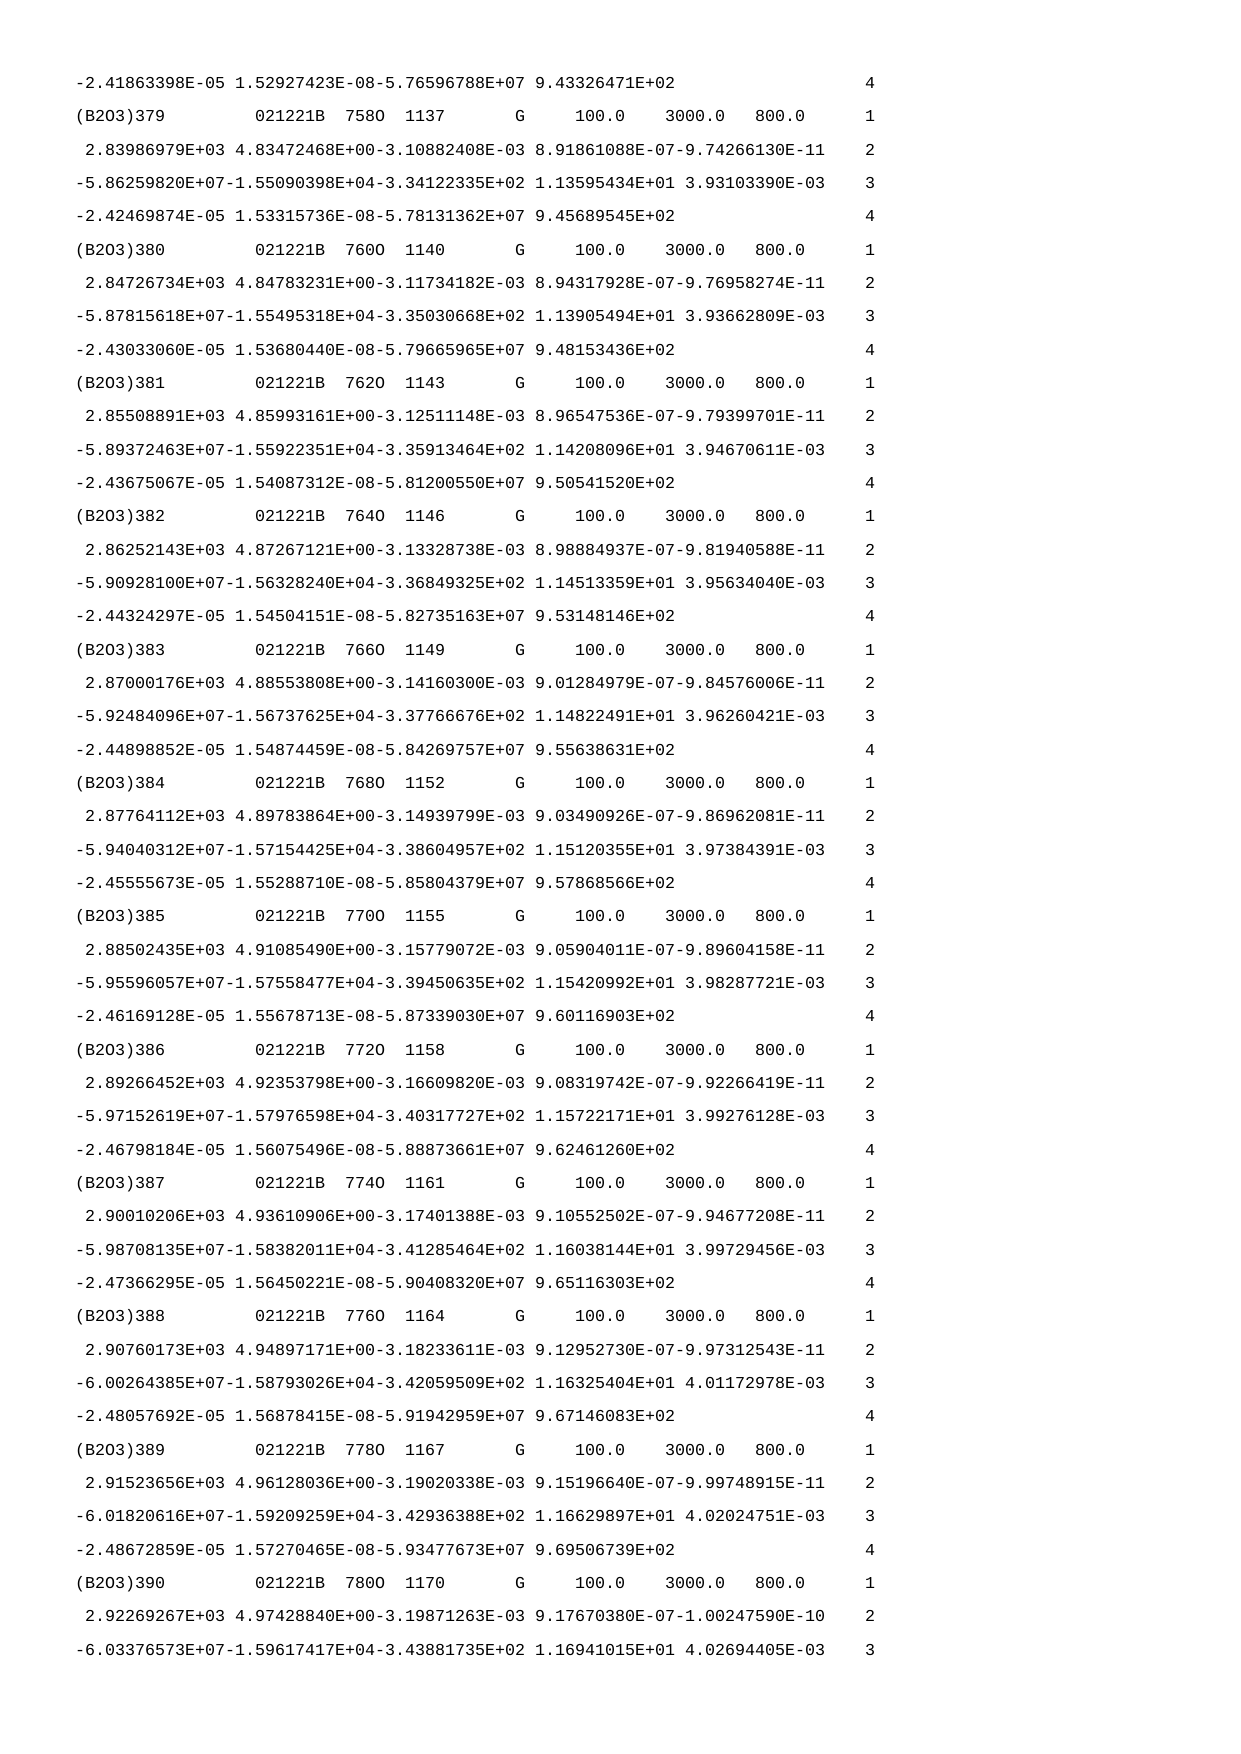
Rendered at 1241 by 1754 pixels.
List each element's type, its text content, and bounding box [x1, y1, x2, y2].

text -5.97152619E+07-1.57976598E+04-3.40317727E+02 1.15722171E+01 3.99276128E-03 3 [75, 1108, 1165, 1125]
text -5.89372463E+07-1.55922351E+04-3.35913464E+02 1.14208096E+01 3.94670611E-03 3 [75, 442, 1165, 458]
text 2.87764112E+03 4.89783864E+00-3.14939799E-03 9.03490926E-07-9.86962081E-11 2 [75, 808, 1165, 825]
text (B2O3)390 021221B 780O 1170 G 100.0 3000.0 800.0 1 [75, 1575, 1165, 1592]
text -2.44324297E-05 1.54504151E-08-5.82735163E+07 9.53148146E+02 4 [75, 608, 1165, 625]
text -2.44898852E-05 1.54874459E-08-5.84269757E+07 9.55638631E+02 4 [75, 742, 1165, 758]
text (B2O3)389 021221B 778O 1167 G 100.0 3000.0 800.0 1 [75, 1442, 1165, 1458]
text 2.90010206E+03 4.93610906E+00-3.17401388E-03 9.10552502E-07-9.94677208E-11 2 [75, 1208, 1165, 1225]
text (B2O3)386 021221B 772O 1158 G 100.0 3000.0 800.0 1 [75, 1042, 1165, 1058]
text 2.84726734E+03 4.84783231E+00-3.11734182E-03 8.94317928E-07-9.76958274E-11 2 [75, 275, 1165, 292]
text -5.95596057E+07-1.57558477E+04-3.39450635E+02 1.15420992E+01 3.98287721E-03 3 [75, 975, 1165, 992]
text (B2O3)381 021221B 762O 1143 G 100.0 3000.0 800.0 1 [75, 375, 1165, 392]
text 2.91523656E+03 4.96128036E+00-3.19020338E-03 9.15196640E-07-9.99748915E-11 2 [75, 1475, 1165, 1492]
text 2.85508891E+03 4.85993161E+00-3.12511148E-03 8.96547536E-07-9.79399701E-11 2 [75, 408, 1165, 425]
text -2.47366295E-05 1.56450221E-08-5.90408320E+07 9.65116303E+02 4 [75, 1275, 1165, 1292]
text (B2O3)380 021221B 760O 1140 G 100.0 3000.0 800.0 1 [75, 242, 1165, 258]
text (B2O3)388 021221B 776O 1164 G 100.0 3000.0 800.0 1 [75, 1308, 1165, 1325]
text -6.03376573E+07-1.59617417E+04-3.43881735E+02 1.16941015E+01 4.02694405E-03 3 [75, 1642, 1165, 1658]
text 2.87000176E+03 4.88553808E+00-3.14160300E-03 9.01284979E-07-9.84576006E-11 2 [75, 675, 1165, 692]
text (B2O3)383 021221B 766O 1149 G 100.0 3000.0 800.0 1 [75, 642, 1165, 658]
text -5.87815618E+07-1.55495318E+04-3.35030668E+02 1.13905494E+01 3.93662809E-03 3 [75, 308, 1165, 325]
text -5.92484096E+07-1.56737625E+04-3.37766676E+02 1.14822491E+01 3.96260421E-03 3 [75, 708, 1165, 725]
text 2.83986979E+03 4.83472468E+00-3.10882408E-03 8.91861088E-07-9.74266130E-11 2 [75, 142, 1165, 158]
text -2.41863398E-05 1.52927423E-08-5.76596788E+07 9.43326471E+02 4 [75, 75, 1165, 92]
text (B2O3)385 021221B 770O 1155 G 100.0 3000.0 800.0 1 [75, 908, 1165, 925]
text -2.48672859E-05 1.57270465E-08-5.93477673E+07 9.69506739E+02 4 [75, 1542, 1165, 1558]
text -2.43033060E-05 1.53680440E-08-5.79665965E+07 9.48153436E+02 4 [75, 342, 1165, 358]
text -2.46169128E-05 1.55678713E-08-5.87339030E+07 9.60116903E+02 4 [75, 1008, 1165, 1025]
text -5.94040312E+07-1.57154425E+04-3.38604957E+02 1.15120355E+01 3.97384391E-03 3 [75, 842, 1165, 858]
text (B2O3)382 021221B 764O 1146 G 100.0 3000.0 800.0 1 [75, 508, 1165, 525]
text 2.86252143E+03 4.87267121E+00-3.13328738E-03 8.98884937E-07-9.81940588E-11 2 [75, 542, 1165, 558]
text -2.48057692E-05 1.56878415E-08-5.91942959E+07 9.67146083E+02 4 [75, 1408, 1165, 1425]
text (B2O3)384 021221B 768O 1152 G 100.0 3000.0 800.0 1 [75, 775, 1165, 792]
text -2.43675067E-05 1.54087312E-08-5.81200550E+07 9.50541520E+02 4 [75, 475, 1165, 492]
text -5.90928100E+07-1.56328240E+04-3.36849325E+02 1.14513359E+01 3.95634040E-03 3 [75, 575, 1165, 592]
text 2.90760173E+03 4.94897171E+00-3.18233611E-03 9.12952730E-07-9.97312543E-11 2 [75, 1342, 1165, 1358]
text (B2O3)387 021221B 774O 1161 G 100.0 3000.0 800.0 1 [75, 1175, 1165, 1192]
text -5.98708135E+07-1.58382011E+04-3.41285464E+02 1.16038144E+01 3.99729456E-03 3 [75, 1242, 1165, 1258]
text (B2O3)379 021221B 758O 1137 G 100.0 3000.0 800.0 1 [75, 108, 1165, 125]
text -6.00264385E+07-1.58793026E+04-3.42059509E+02 1.16325404E+01 4.01172978E-03 3 [75, 1375, 1165, 1392]
text -2.42469874E-05 1.53315736E-08-5.78131362E+07 9.45689545E+02 4 [75, 208, 1165, 225]
text -6.01820616E+07-1.59209259E+04-3.42936388E+02 1.16629897E+01 4.02024751E-03 3 [75, 1508, 1165, 1525]
text 2.89266452E+03 4.92353798E+00-3.16609820E-03 9.08319742E-07-9.92266419E-11 2 [75, 1075, 1165, 1092]
text -2.45555673E-05 1.55288710E-08-5.85804379E+07 9.57868566E+02 4 [75, 875, 1165, 892]
text 2.92269267E+03 4.97428840E+00-3.19871263E-03 9.17670380E-07-1.00247590E-10 2 [75, 1608, 1165, 1625]
text 2.88502435E+03 4.91085490E+00-3.15779072E-03 9.05904011E-07-9.89604158E-11 2 [75, 942, 1165, 958]
text -5.86259820E+07-1.55090398E+04-3.34122335E+02 1.13595434E+01 3.93103390E-03 3 [75, 175, 1165, 192]
text -2.46798184E-05 1.56075496E-08-5.88873661E+07 9.62461260E+02 4 [75, 1142, 1165, 1158]
